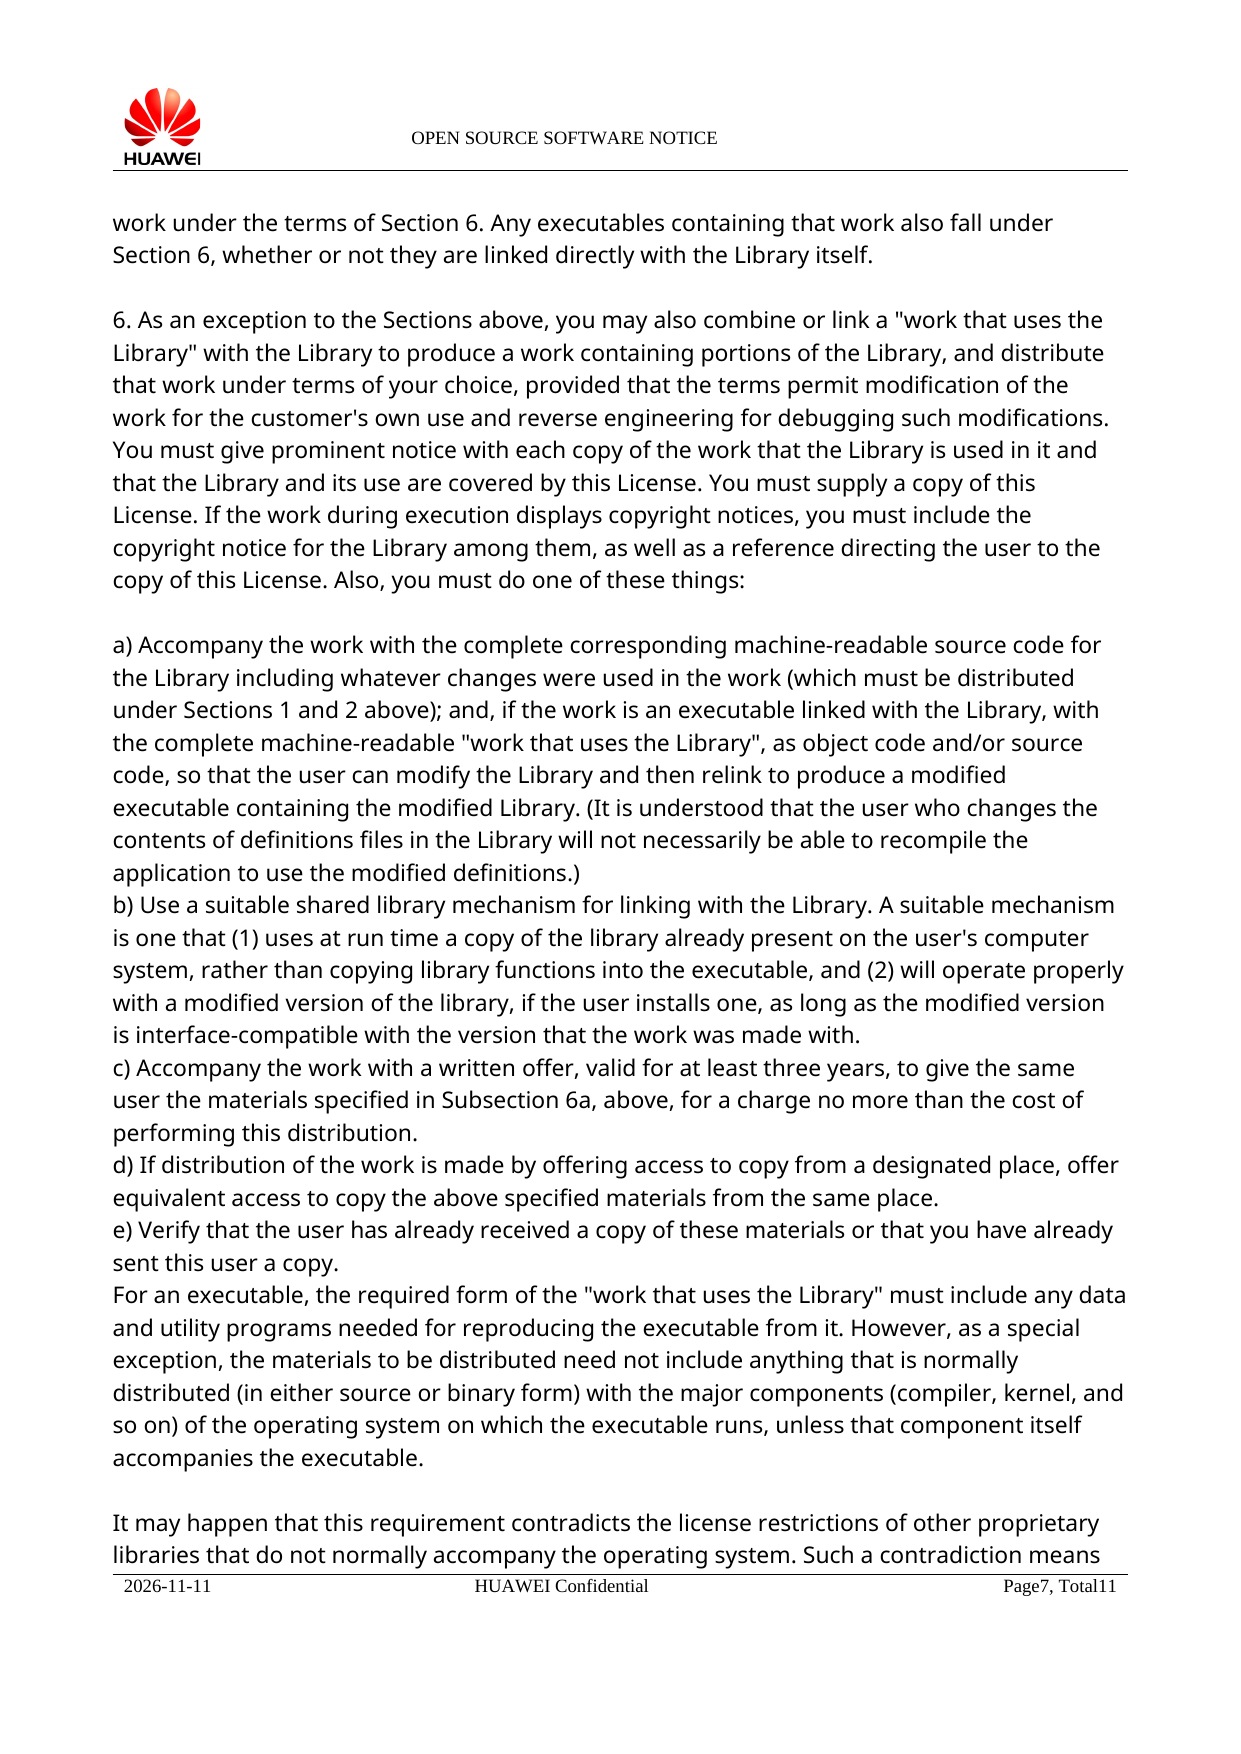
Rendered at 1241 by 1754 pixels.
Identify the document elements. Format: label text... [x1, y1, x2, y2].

text For an executable, the required form of the "work that uses the Library" must include any data and utility programs needed for reproducing the executable from it. However, as a special exception, the materials to be distributed need not include anything that is normally distributed (in either source or binary form) with the major components (compiler, kernel, and so on) of the operating system on which the executable runs, unless that component itself accompanies the executable. [112, 1279, 1128, 1474]
text You must give prominent notice with each copy of the work that the Library is used in it and that the Library and its use are covered by this License. You must supply a copy of this License. If the work during execution displays copyright notices, you must include the copyright notice for the Library among them, as well as a reference directing the user to the copy of this License. Also, you must do one of these things: [112, 434, 1128, 596]
text d) If distribution of the work is made by offering access to copy from a designated place, offer equivalent access to copy the above specified materials from the same place. [112, 1149, 1128, 1214]
picture [124, 88, 201, 165]
text e) Verify that the user has already received a copy of these materials or that you have already sent this user a copy. [112, 1214, 1128, 1279]
text b) Use a suitable shared library mechanism for linking with the Library. A suitable mechanism is one that (1) uses at run time a copy of the library already present on the user's computer system, rather than copying library functions into the executable, and (2) will operate properly with a modified version of the library, if the user installs one, as long as the modified version is interface-compatible with the version that the work was made with. [112, 889, 1128, 1051]
text c) Accompany the work with a written offer, valid for at least three years, to give the same user the materials specified in Subsection 6a, above, for a charge no more than the cost of performing this distribution. [112, 1051, 1128, 1149]
text 6. As an exception to the Sections above, you may also combine or link a "work that uses the Library" with the Library to produce a work containing portions of the Library, and distribute that work under terms of your choice, provided that the terms permit modification of the work for the customer's own use and reverse engineering for debugging such modifications. [112, 304, 1128, 434]
text a) Accompany the work with the complete corresponding machine-readable source code for the Library including whatever changes were used in the work (which must be distributed under Sections 1 and 2 above); and, if the work is an executable linked with the Library, with the complete machine-readable "work that uses the Library", as object code and/or source code, so that the user can modify the Library and then relink to produce a modified executable containing the modified Library. (It is understood that the user who changes the contents of definitions files in the Library will not necessarily be able to recompile the application to use the modified definitions.) [112, 629, 1128, 889]
